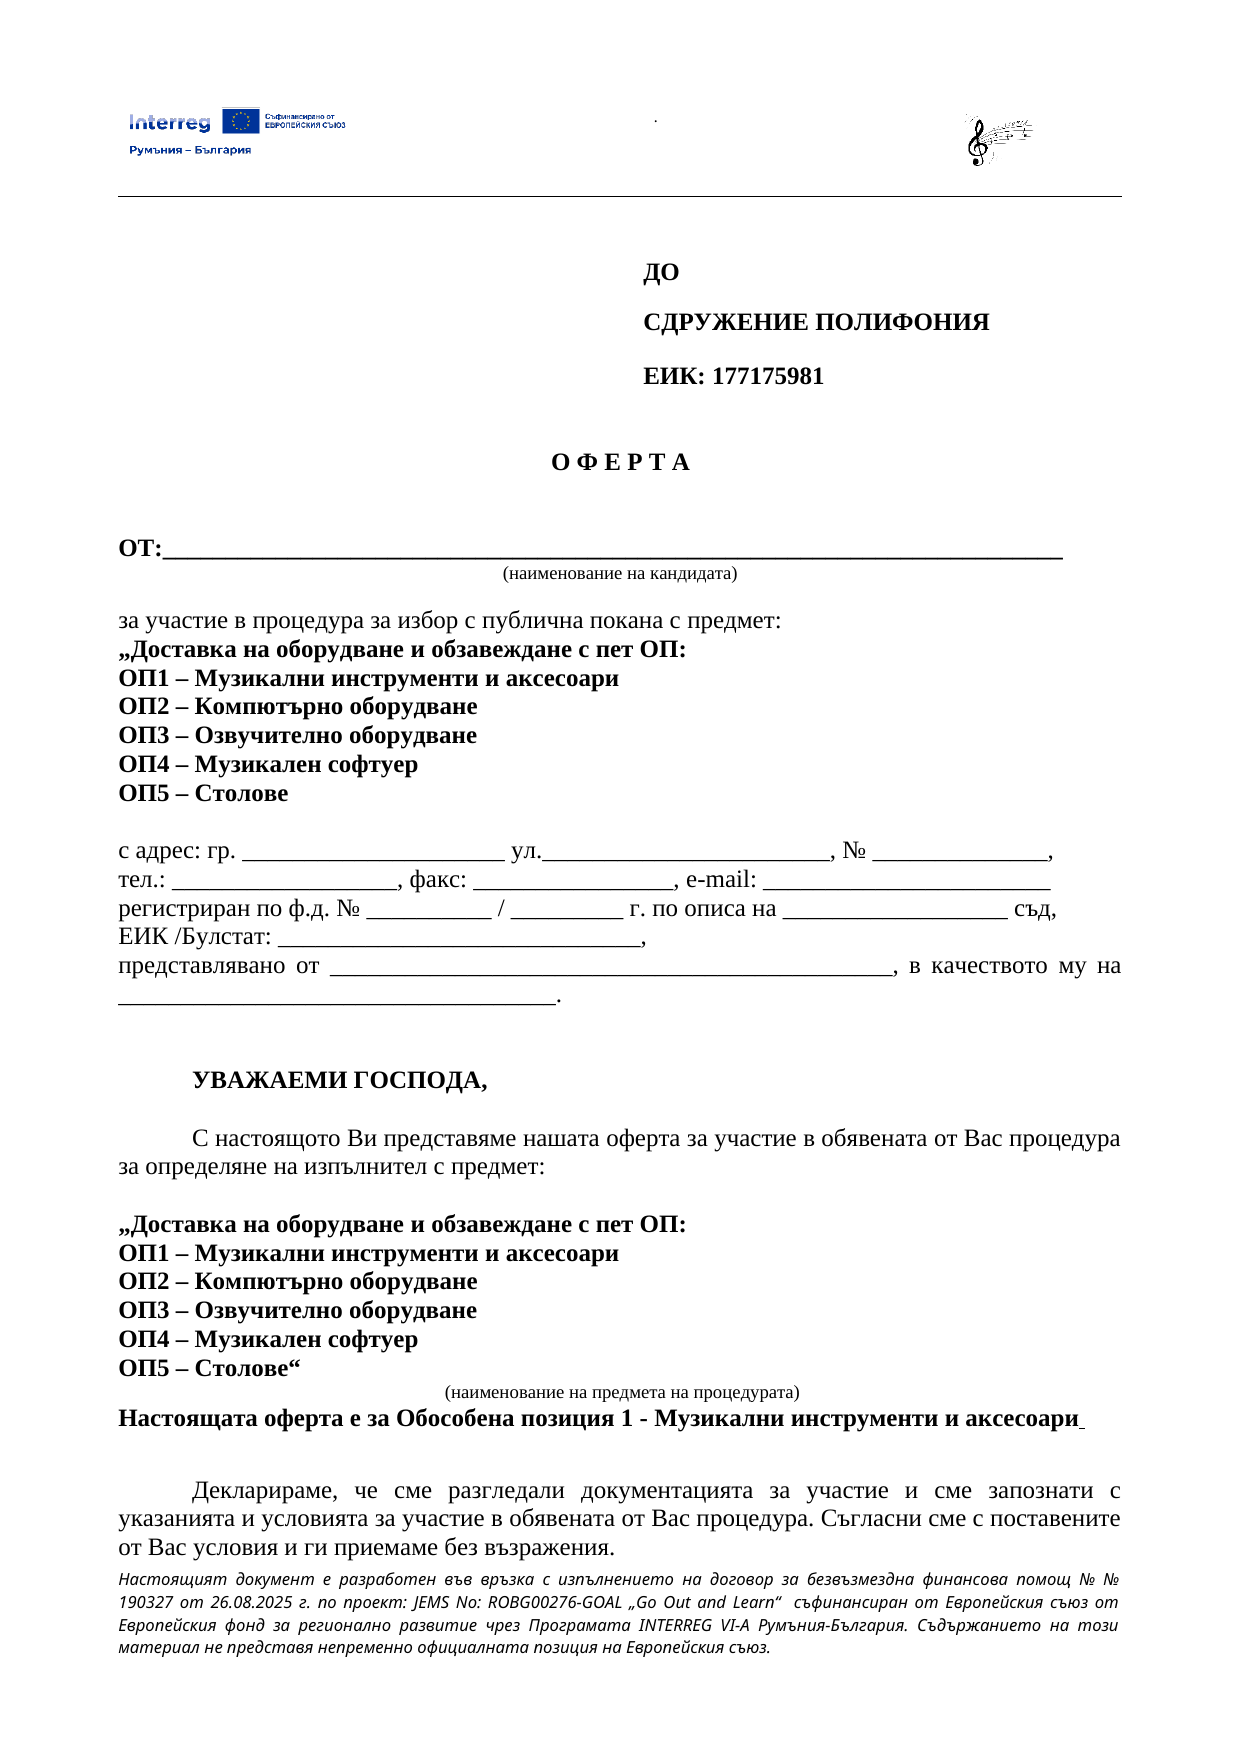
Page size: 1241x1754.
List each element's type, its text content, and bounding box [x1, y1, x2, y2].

text Декларираме, че сме разгледали документацията за участие и сме запознати с указанията и условията за участие в обявената от Вас процедура. Съгласни сме с поставените от Вас условия и ги приемаме без възражения. [118, 1475, 1122, 1561]
text УВАЖАЕМИ ГОСПОДА, [118, 1065, 1122, 1094]
text за участие в процедура за избор с публична покана с предмет: [118, 605, 1122, 634]
text „Доставка на оборудване и обзавеждане с пет ОП: [118, 634, 1122, 663]
text ОП2 – Компютърно оборудване [118, 691, 1122, 720]
subtitle ЕИК: 177175981 [643, 361, 1122, 389]
text От:________________________________________________________________________ [118, 533, 1122, 562]
text ОП1 – Музикални инструменти и аксесоари [118, 1238, 1122, 1266]
text ОП4 – Музикален софтуер [118, 749, 1122, 778]
text ОП5 – Столове“ [118, 1353, 1122, 1381]
text (наименование на кандидата) [118, 562, 1122, 583]
text регистриран по ф.д. № __________ / _________ г. по описа на __________________ съд, [118, 893, 1122, 921]
text ОП2 – Компютърно оборудване [118, 1266, 1122, 1295]
text ОП5 – Столове [118, 778, 1122, 806]
subtitle ДО [643, 257, 1122, 285]
subtitle СДРУЖЕНИЕ ПОЛИФОНИЯ [643, 307, 1122, 336]
text ОП1 – Музикални инструменти и аксесоари [118, 663, 1122, 691]
text ОП4 – Музикален софтуер [118, 1324, 1122, 1353]
text ОП3 – Озвучително оборудване [118, 1295, 1122, 1324]
text О Ф Е Р Т А [118, 447, 1122, 476]
text (наименование на предмета на процедурата) [118, 1381, 1122, 1403]
picture [963, 96, 1037, 171]
picture [117, 96, 358, 169]
text С настоящото Ви представяме нашата оферта за участие в обявената от Вас процедура за определяне на изпълнител с предмет: [118, 1123, 1122, 1180]
text Настоящата оферта е за Обособена позиция 1 - Музикални инструменти и аксесоари [118, 1403, 1122, 1432]
text с адрес: гр. _____________________ ул._______________________, № ______________, [118, 835, 1122, 864]
text ЕИК /Булстат: _____________________________, [118, 921, 1122, 950]
text ОП3 – Озвучително оборудване [118, 720, 1122, 749]
text тел.: __________________, факс: ________________, e-mail: _______________________ [118, 864, 1122, 893]
text представлявано от _____________________________________________, в качеството му на ___________________________________. [118, 950, 1122, 1008]
text „Доставка на оборудване и обзавеждане с пет ОП: [118, 1209, 1122, 1238]
